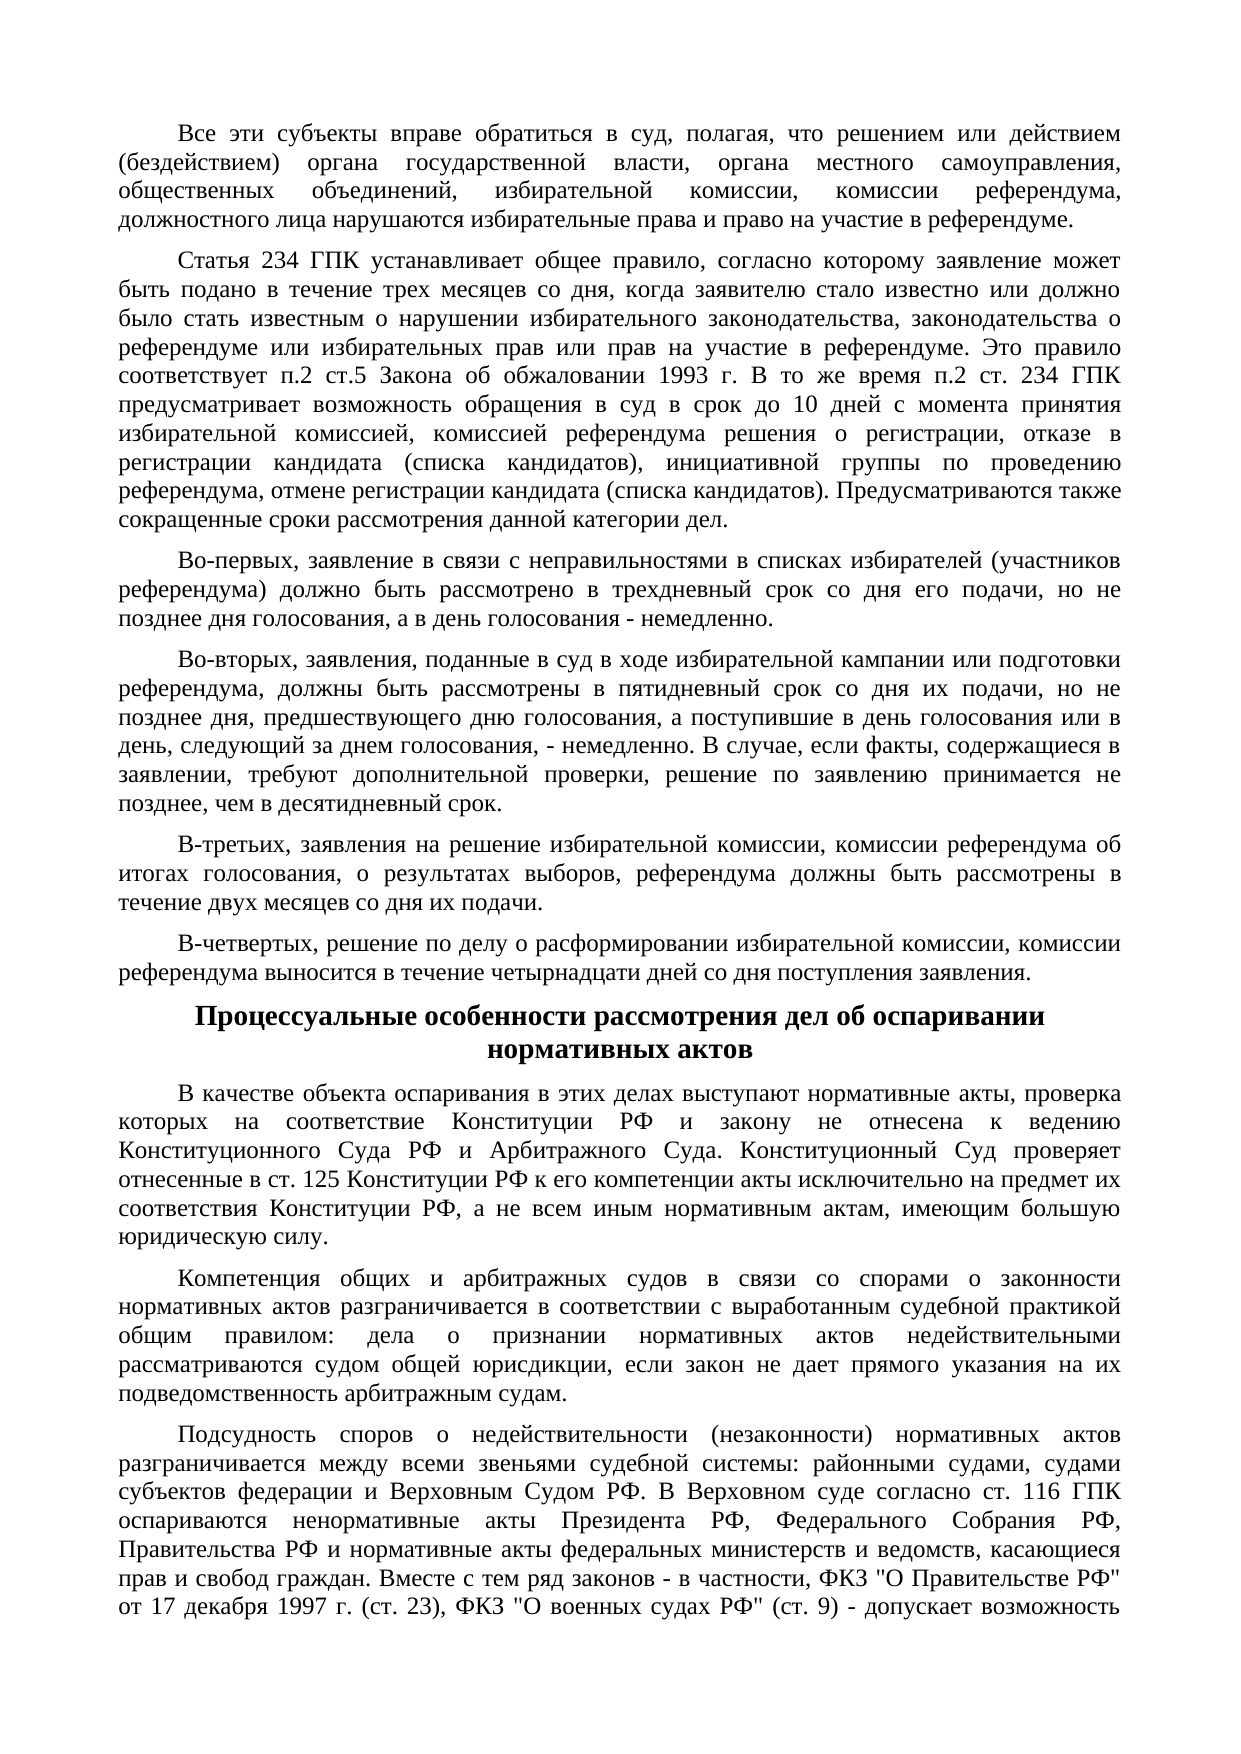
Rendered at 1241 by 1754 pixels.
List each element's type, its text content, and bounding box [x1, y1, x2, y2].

text Статья 234 ГПК устанавливает общее правило, согласно которому заявление может быть подано в течение трех месяцев со дня, когда заявителю стало известно или должно было стать известным о нарушении избирательного законодательства, законодательства о референдуме или избирательных прав или прав на участие в референдуме. Это правило соответствует п.2 ст.5 Закона об обжаловании 1993 г. В то же время п.2 ст. 234 ГПК предусматривает возможность обращения в суд в срок до 10 дней с момента принятия избирательной комиссией, комиссией референдума решения о регистрации, отказе в регистрации кандидата (списка кандидатов), инициативной группы по проведению референдума, отмене регистрации кандидата (списка кандидатов). Предусматриваются также сокращенные сроки рассмотрения данной категории дел. [118, 246, 1122, 533]
text Процессуальные особенности рассмотрения дел об оспаривании нормативных актов [118, 998, 1122, 1065]
text Во-вторых, заявления, поданные в суд в ходе избирательной кампании или подготовки референдума, должны быть рассмотрены в пятидневный срок со дня их подачи, но не позднее дня, предшествующего дню голосования, а поступившие в день голосования или в день, следующий за днем голосования, - немедленно. В случае, если факты, содержащиеся в заявлении, требуют дополнительной проверки, решение по заявлению принимается не позднее, чем в десятидневный срок. [118, 644, 1122, 817]
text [118, 1419, 1122, 1620]
text В-третьих, заявления на решение избирательной комиссии, комиссии референдума об итогах голосования, о результатах выборов, референдума должны быть рассмотрены в течение двух месяцев со дня их подачи. [118, 829, 1122, 916]
text Все эти субъекты вправе обратиться в суд, полагая, что решением или действием (бездействием) органа государственной власти, органа местного самоуправления, общественных объединений, избирательной комиссии, комиссии референдума, должностного лица нарушаются избирательные права и право на участие в референдуме. [118, 118, 1122, 233]
text Во-первых, заявление в связи с неправильностями в списках избирателей (участников референдума) должно быть рассмотрено в трехдневный срок со дня его подачи, но не позднее дня голосования, а в день голосования - немедленно. [118, 546, 1122, 632]
text Компетенция общих и арбитражных судов в связи со спорами о законности нормативных актов разграничивается в соответствии с выработанным судебной практикой общим правилом: дела о признании нормативных актов недействительными рассматриваются судом общей юрисдикции, если закон не дает прямого указания на их подведомственность арбитражным судам. [118, 1263, 1122, 1406]
text В качестве объекта оспаривания в этих делах выступают нормативные акты, проверка которых на соответствие Конституции РФ и закону не отнесена к ведению Конституционного Суда РФ и Арбитражного Суда. Конституционный Суд проверяет отнесенные в ст. 125 Конституции РФ к его компетенции акты исключительно на предмет их соответствия Конституции РФ, а не всем иным нормативным актам, имеющим большую юридическую силу. [118, 1078, 1122, 1250]
text В-четвертых, решение по делу о расформировании избирательной комиссии, комиссии референдума выносится в течение четырнадцати дней со дня поступления заявления. [118, 928, 1122, 986]
